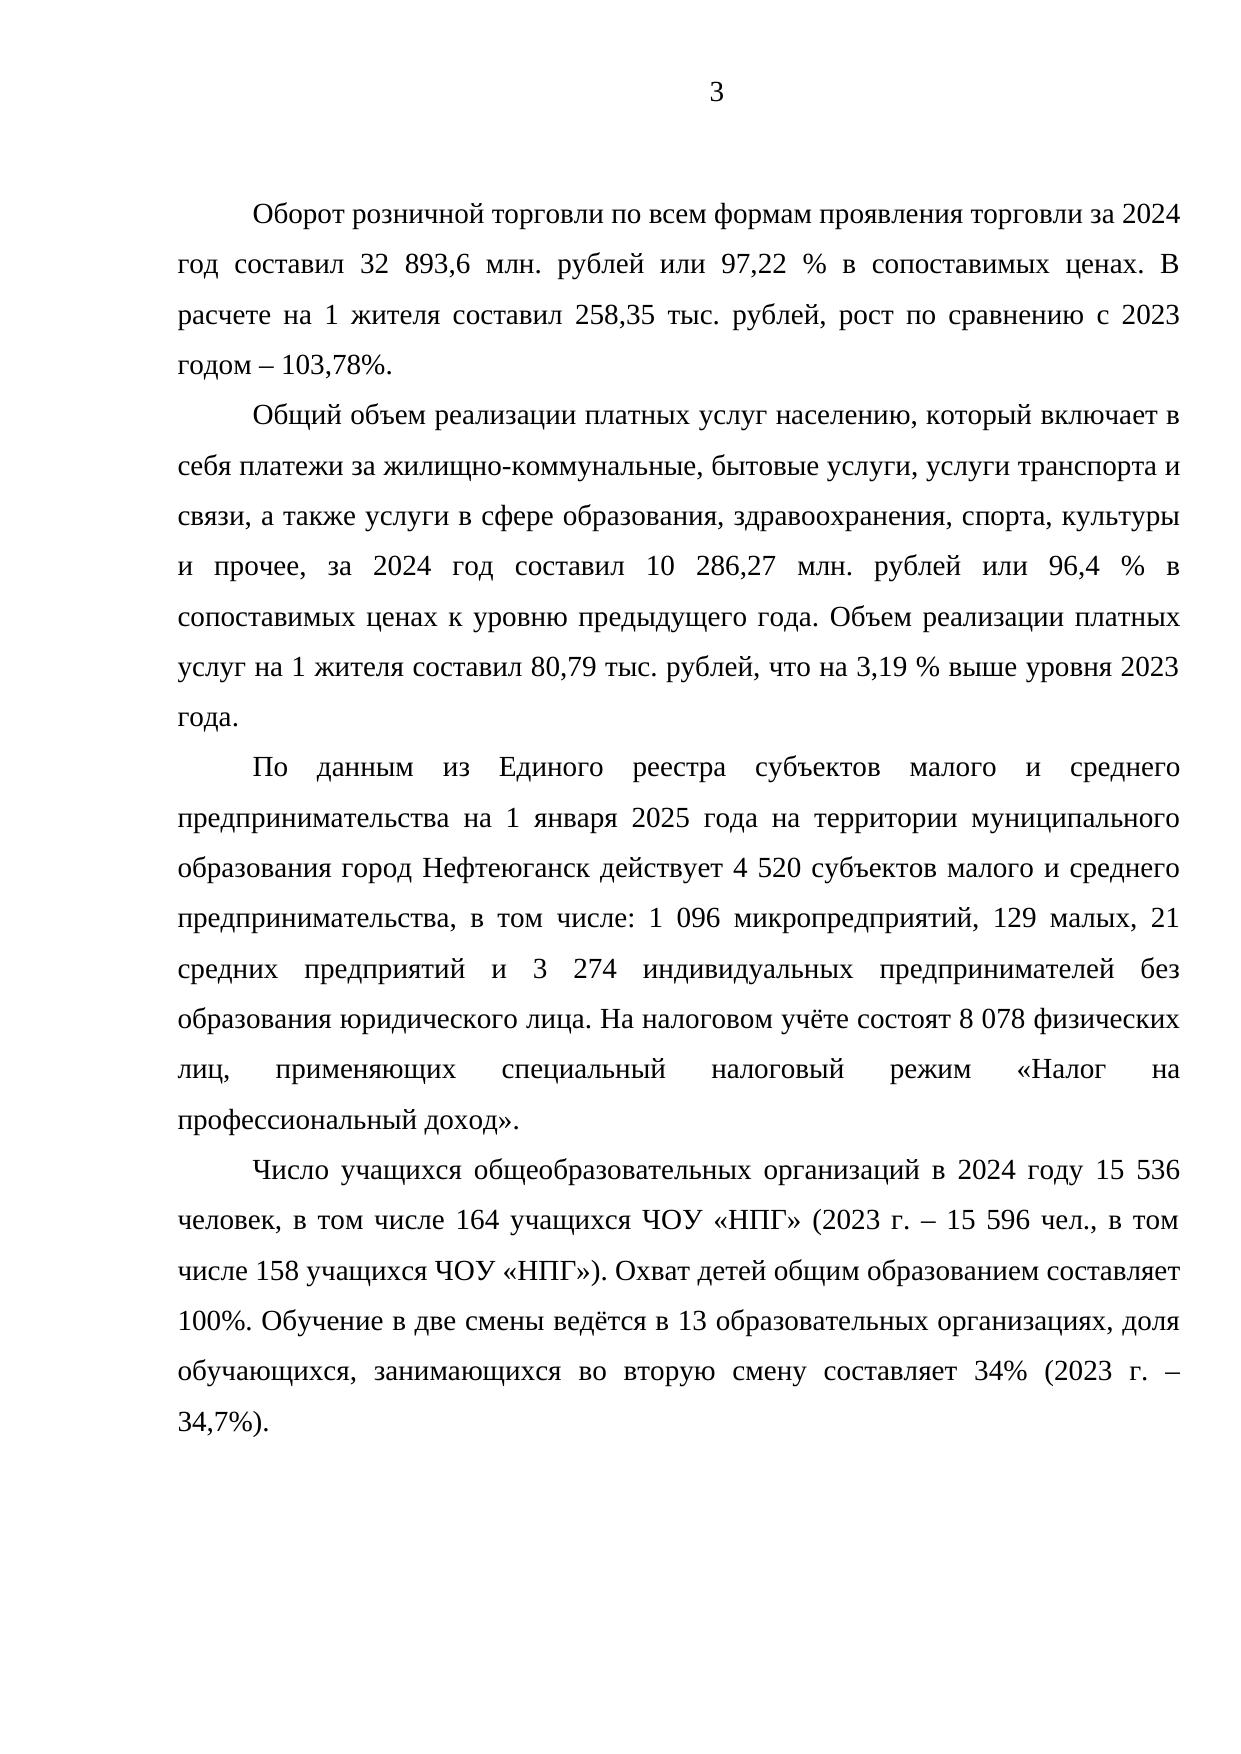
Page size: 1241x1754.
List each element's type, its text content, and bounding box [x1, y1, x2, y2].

text Оборот розничной торговли по всем формам проявления торговли за 2024 год составил 32 893,6 млн. рублей или 97,22 % в сопоставимых ценах. В расчете на 1 жителя составил 258,35 тыс. рублей, рост по сравнению с 2023 годом – 103,78%. [177, 196, 1181, 381]
text По данным из Единого реестра субъектов малого и среднего предпринимательства на 1 января 2025 года на территории муниципального образования город Нефтеюганск действует 4 520 субъектов малого и среднего предпринимательства, в том числе: 1 096 микропредприятий, 129 малых, 21 средних предприятий и 3 274 индивидуальных предпринимателей без образования юридического лица. На налоговом учёте состоят 8 078 физических лиц, применяющих специальный налоговый режим «Налог на профессиональный доход». [177, 749, 1181, 1135]
text Общий объем реализации платных услуг населению, который включает в себя платежи за жилищно-коммунальные, бытовые услуги, услуги транспорта и связи, а также услуги в сфере образования, здравоохранения, спорта, культуры и прочее, за 2024 год составил 10 286,27 млн. рублей или 96,4 % в сопоставимых ценах к уровню предыдущего года. Объем реализации платных услуг на 1 жителя составил 80,79 тыс. рублей, что на 3,19 % выше уровня 2023 года. [177, 397, 1181, 733]
text Число учащихся общеобразовательных организаций в 2024 году 15 536 человек, в том числе 164 учащихся ЧОУ «НПГ» (2023 г. – 15 596 чел., в том числе 158 учащихся ЧОУ «НПГ»). Охват детей общим образованием составляет 100%. Обучение в две смены ведётся в 13 образовательных организациях, доля обучающихся, занимающихся во вторую смену составляет 34% (2023 г. – 34,7%). [177, 1152, 1181, 1491]
